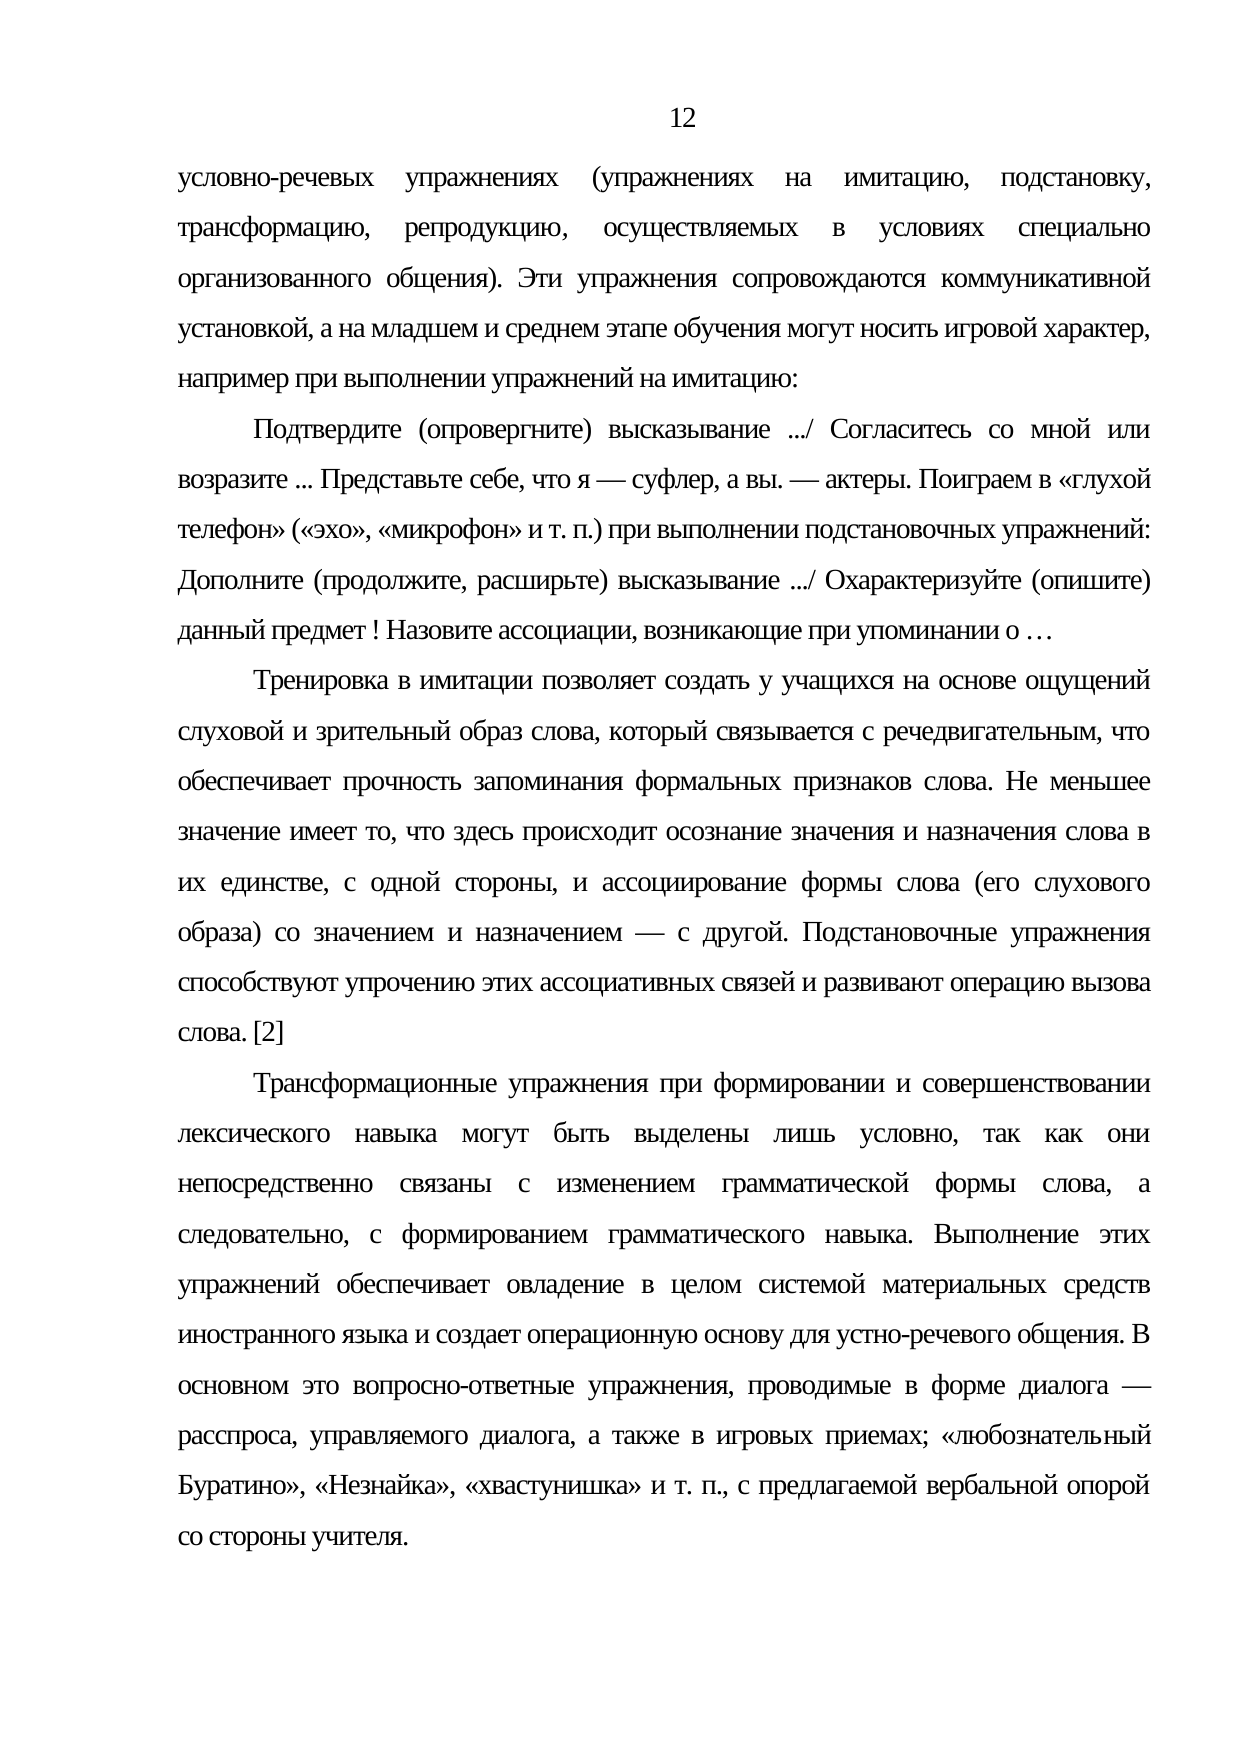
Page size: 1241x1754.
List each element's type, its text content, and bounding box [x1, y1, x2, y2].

text Тренировка в имитации позволяет создать у учащихся на основе ощущений слуховой и зрительный образ слова, который связывается с речедвигательным, что обеспечивает прочность запоминания формальных признаков слова. Не меньшее значение имеет то, что здесь происходит осознание значения и назначения слова в их единстве, с одной стороны, и ассоциирование формы слова (его слухового образа) со значением и назначением — с другой. Подстановочные упражнения способствуют упрочению этих ассоциативных связей и развивают операцию вызова слова. [2] [177, 662, 1152, 1048]
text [177, 159, 1152, 394]
text Трансформационные упражнения при формировании и совершенствовании лексического навыка могут быть выделены лишь условно, так как они непосредственно связаны с изменением грамматической формы слова, а следовательно, с формированием грамматического навыка. Выполнение этих упражнений обеспечивает овладение в целом системой материальных средств иностранного языка и создает операционную основу для устно-речевого общения. В основном это вопросно-ответные упражнения, проводимые в форме диалога — расспроса, управляемого диалога, а также в игровых приемах; «любознательный Буратино», «Незнайка», «хвастунишка» и т. п., с предлагаемой вербальной опорой со стороны учителя. [177, 1065, 1152, 1551]
text Подтвердите (опровергните) высказывание .../ Согласитесь со мной или возразите ... Представьте себе, что я — суфлер, а вы. — актеры. Поиграем в «глухой телефон» («эхо», «микрофон» и т. п.) при выполнении подстановочных упражнений: Дополните (продолжите, расширьте) высказывание .../ Охарактеризуйте (опишите) данный предмет ! Назовите ассоциации, возникающие при упоминании о … [177, 411, 1152, 646]
